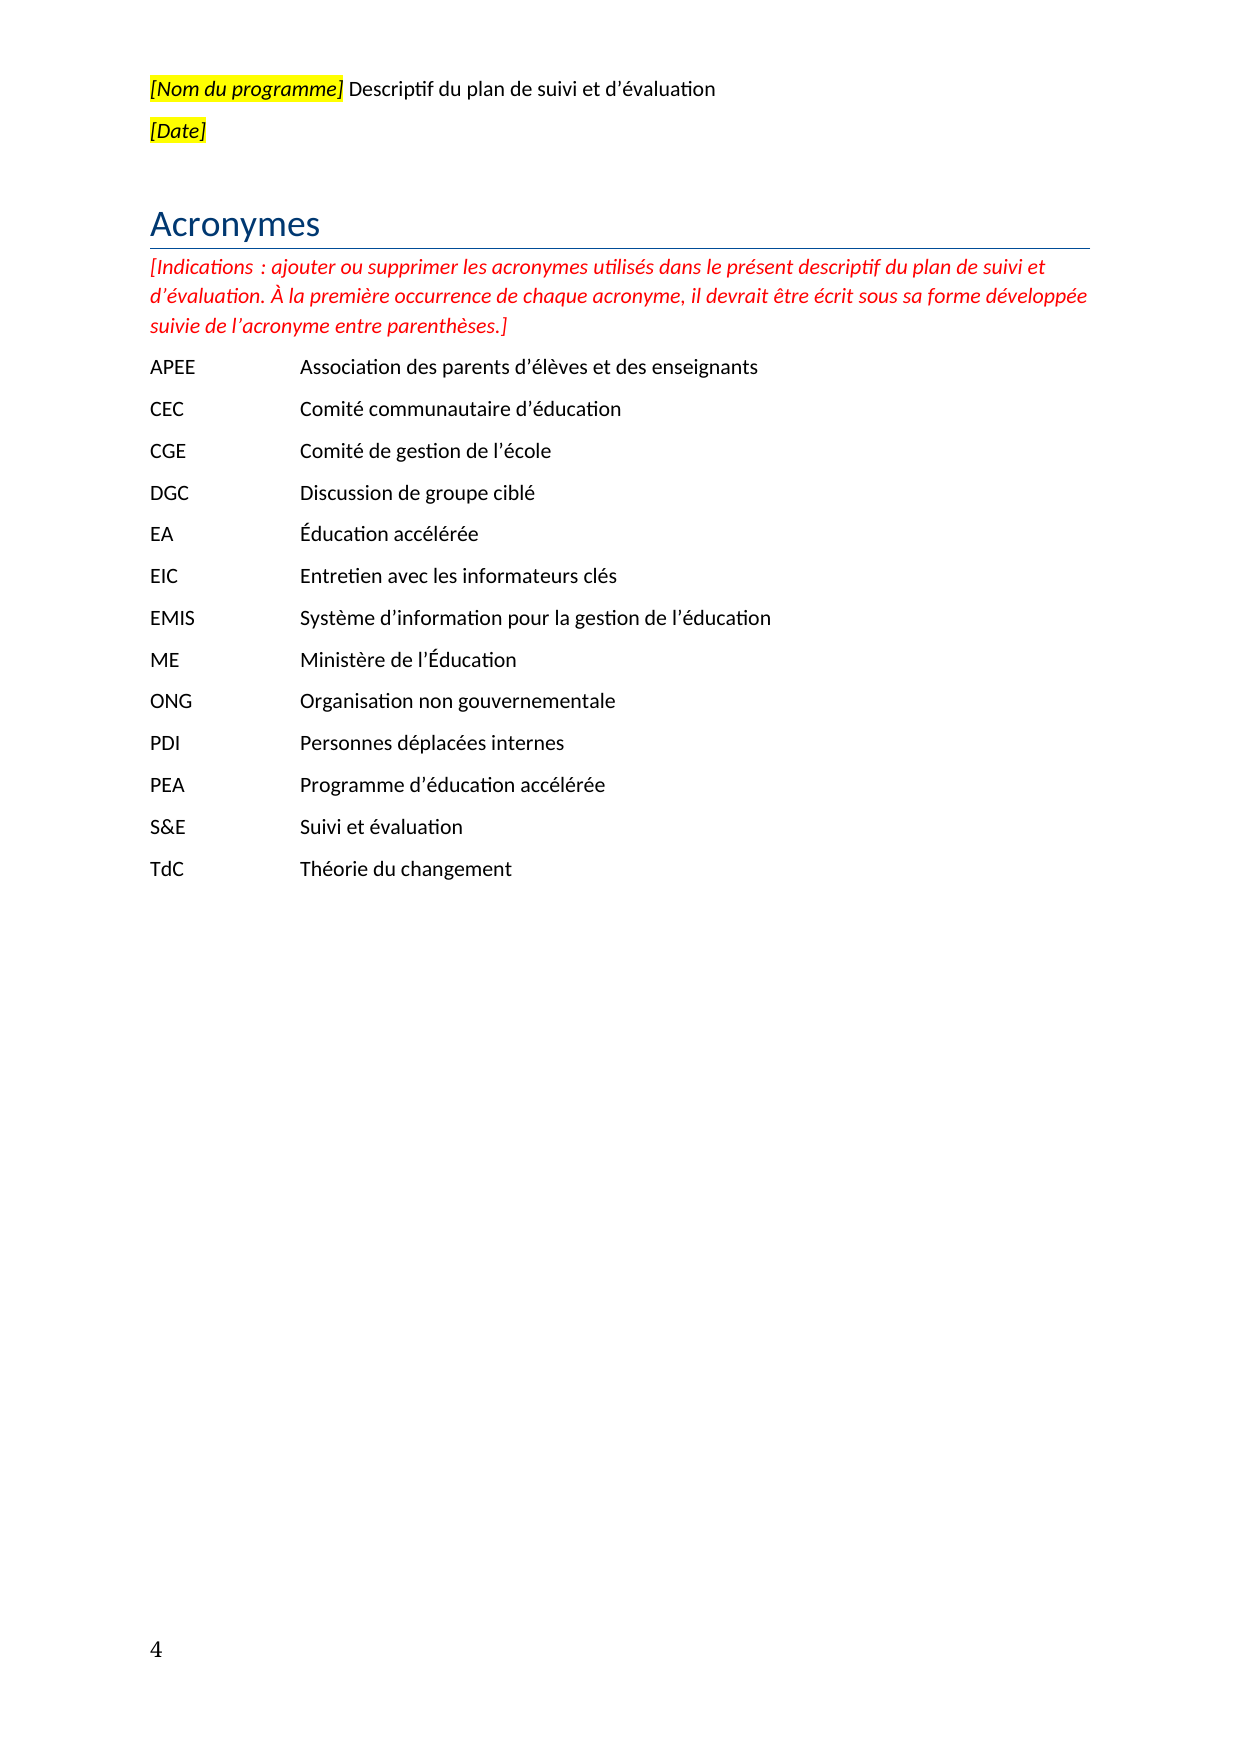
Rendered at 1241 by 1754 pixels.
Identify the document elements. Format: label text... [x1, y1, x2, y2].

text PEA Programme d’éducation accélérée [150, 771, 1090, 798]
text EIC Entretien avec les informateurs clés [150, 562, 1090, 589]
text S&E Suivi et évaluation [150, 813, 1090, 840]
text EMIS Système d’information pour la gestion de l’éducation [150, 604, 1090, 631]
text ONG Organisation non gouvernementale [150, 688, 1090, 714]
text CEC Comité communautaire d’éducation [150, 395, 1090, 422]
text [Indications : ajouter ou supprimer les acronymes utilisés dans le présent descriptif du plan de suivi et d’évaluation. À la première occurrence de chaque acronyme, il devrait être écrit sous sa forme développée suivie de l’acronyme entre parenthèses.] [150, 253, 1090, 338]
text CGE Comité de gestion de l’école [150, 437, 1090, 464]
text ME Ministère de l’Éducation [150, 646, 1090, 673]
text APEE Association des parents d’élèves et des enseignants [150, 353, 1090, 380]
text TdC Théorie du changement [150, 855, 1090, 881]
text DGC Discussion de groupe ciblé [150, 479, 1090, 506]
text PDI Personnes déplacées internes [150, 729, 1090, 756]
text EA Éducation accélérée [150, 521, 1090, 547]
subtitle Acronymes [150, 200, 1090, 248]
